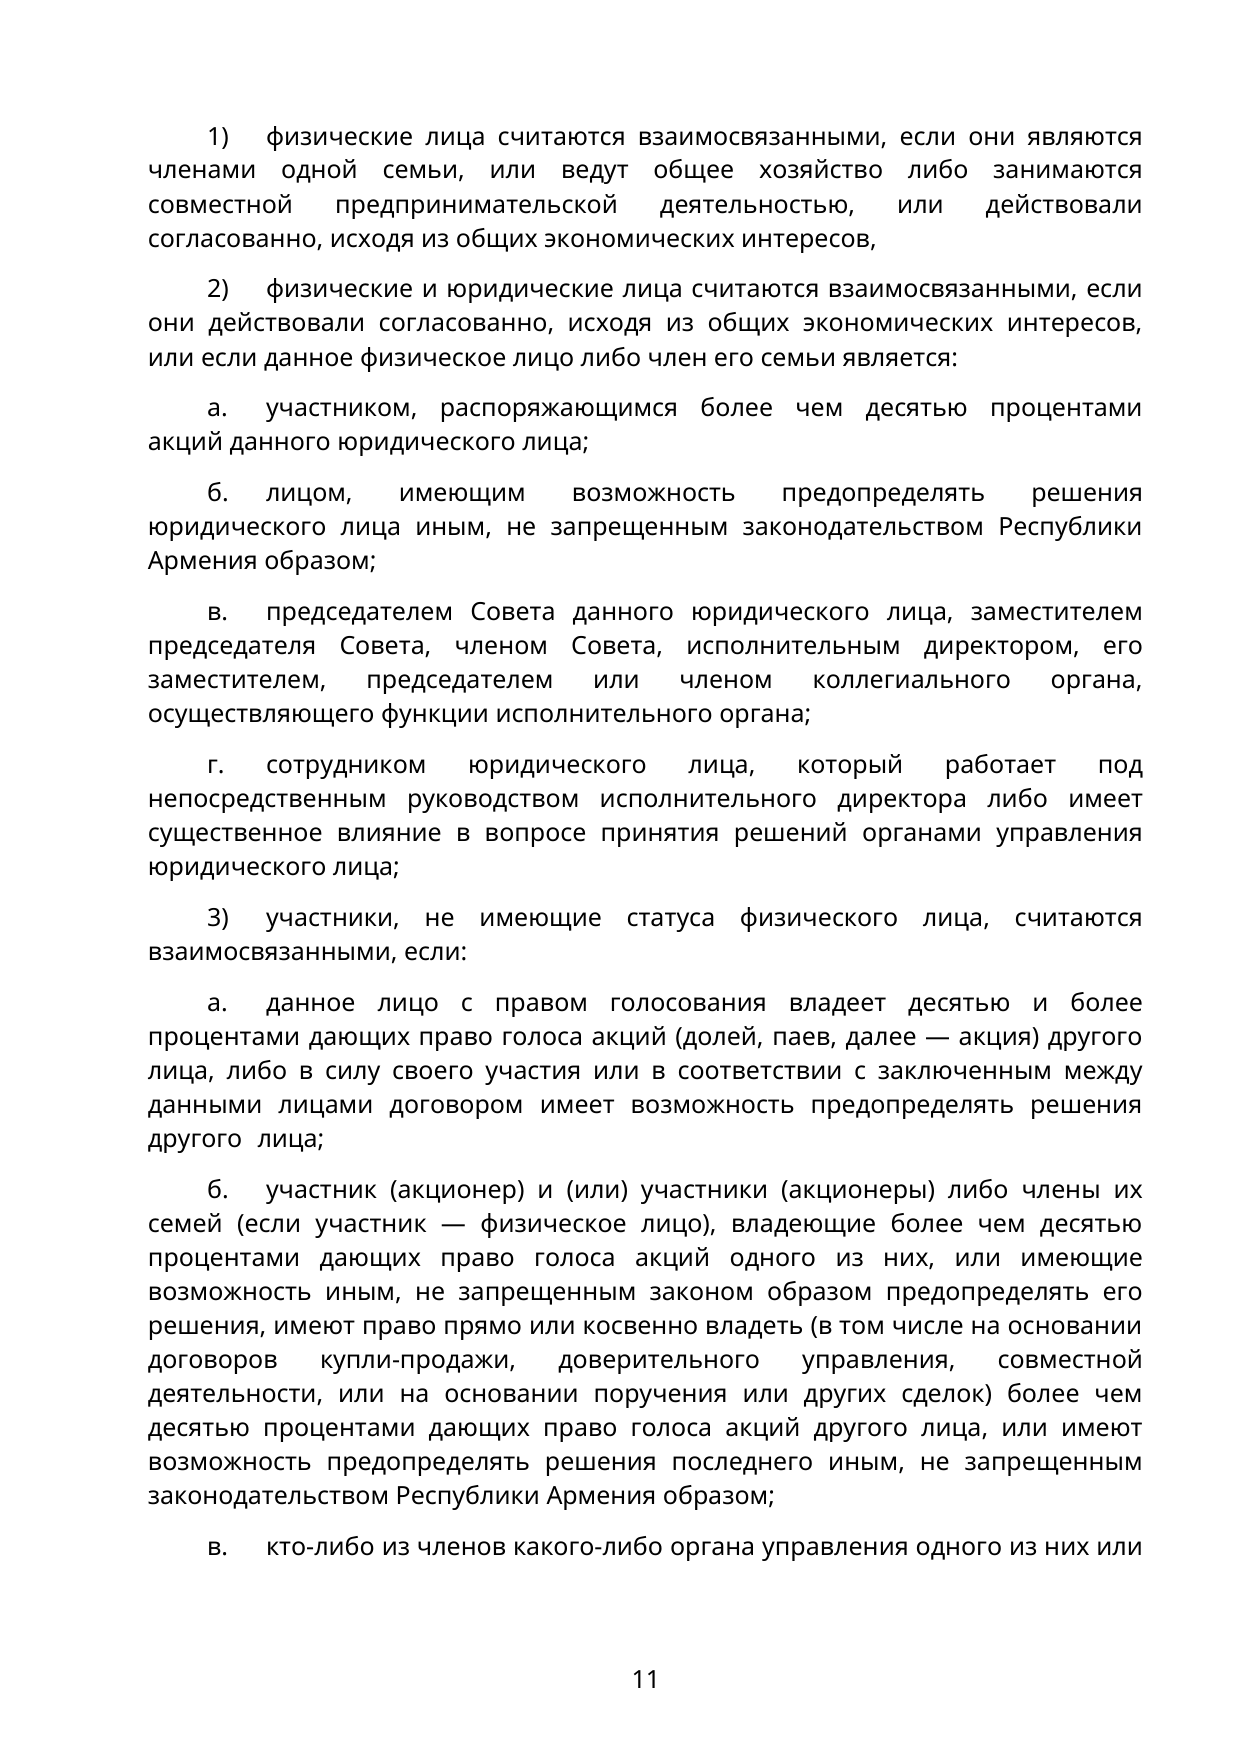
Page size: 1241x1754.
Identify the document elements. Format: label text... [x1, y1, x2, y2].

text 3) участники, не имеющие статуса физического лица, считаются взаимосвязанными, если: [148, 899, 1144, 967]
text б. лицом, имеющим возможность предопределять решения юридического лица иным, не запрещенным законодательством Республики Армения образом; [148, 475, 1144, 577]
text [148, 1529, 1144, 1563]
text г. сотрудником юридического лица, который работает под непосредственным руководством исполнительного директора либо имеет существенное влияние в вопросе принятия решений органами управления юридического лица; [148, 746, 1144, 883]
text а. участником, распоряжающимся более чем десятью процентами акций данного юридического лица; [148, 390, 1144, 458]
text б. участник (акционер) и (или) участники (акционеры) либо члены их семей (если участник — физическое лицо), владеющие более чем десятью процентами дающих право голоса акций одного из них, или имеющие возможность иным, не запрещенным законом образом предопределять его решения, имеют право прямо или косвенно владеть (в том числе на основании договоров купли-продажи, доверительного управления, совместной деятельности, или на основании поручения или других сделок) более чем десятью процентами дающих право голоса акций другого лица, или имеют возможность предопределять решения последнего иным, не запрещенным законодательством Республики Армения образом; [148, 1171, 1144, 1512]
text 2) физические и юридические лица считаются взаимосвязанными, если они действовали согласованно, исходя из общих экономических интересов, или если данное физическое лицо либо член его семьи является: [148, 271, 1144, 373]
text а. данное лицо с правом голосования владеет десятью и более процентами дающих право голоса акций (долей, паев, далее — акция) другого лица, либо в силу своего участия или в соответствии с заключенным между данными лицами договором имеет возможность предопределять решения другого лица; [148, 984, 1144, 1155]
text 1) физические лица считаются взаимосвязанными, если они являются членами одной семьи, или ведут общее хозяйство либо занимаются совместной предпринимательской деятельностью, или действовали согласованно, исходя из общих экономических интересов, [148, 118, 1144, 254]
text в. председателем Совета данного юридического лица, заместителем председателя Совета, членом Совета, исполнительным директором, его заместителем, председателем или членом коллегиального органа, осуществляющего функции исполнительного органа; [148, 593, 1144, 730]
